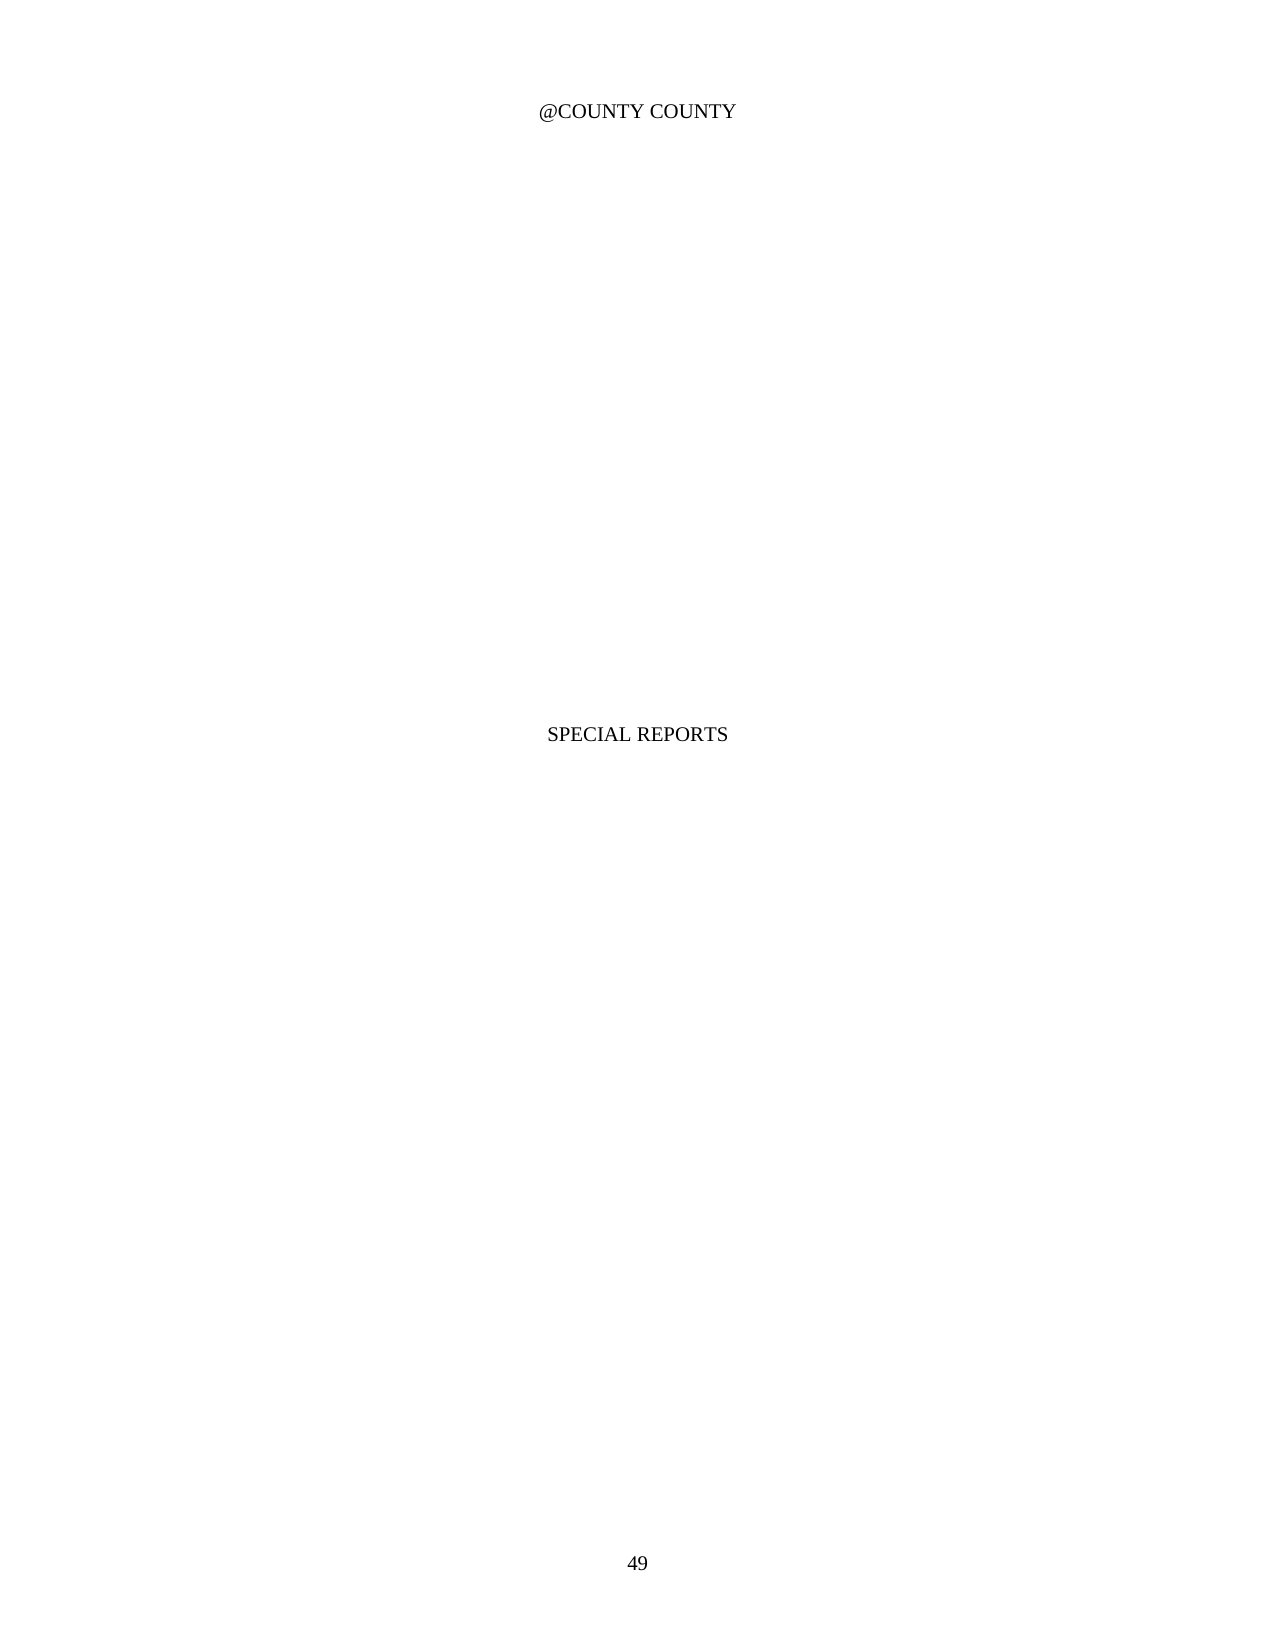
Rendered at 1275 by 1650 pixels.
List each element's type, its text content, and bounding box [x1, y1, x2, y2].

text @COUNTY COUNTY [112, 99, 1162, 123]
subtitle SPECIAL REPORTS [112, 722, 1162, 746]
